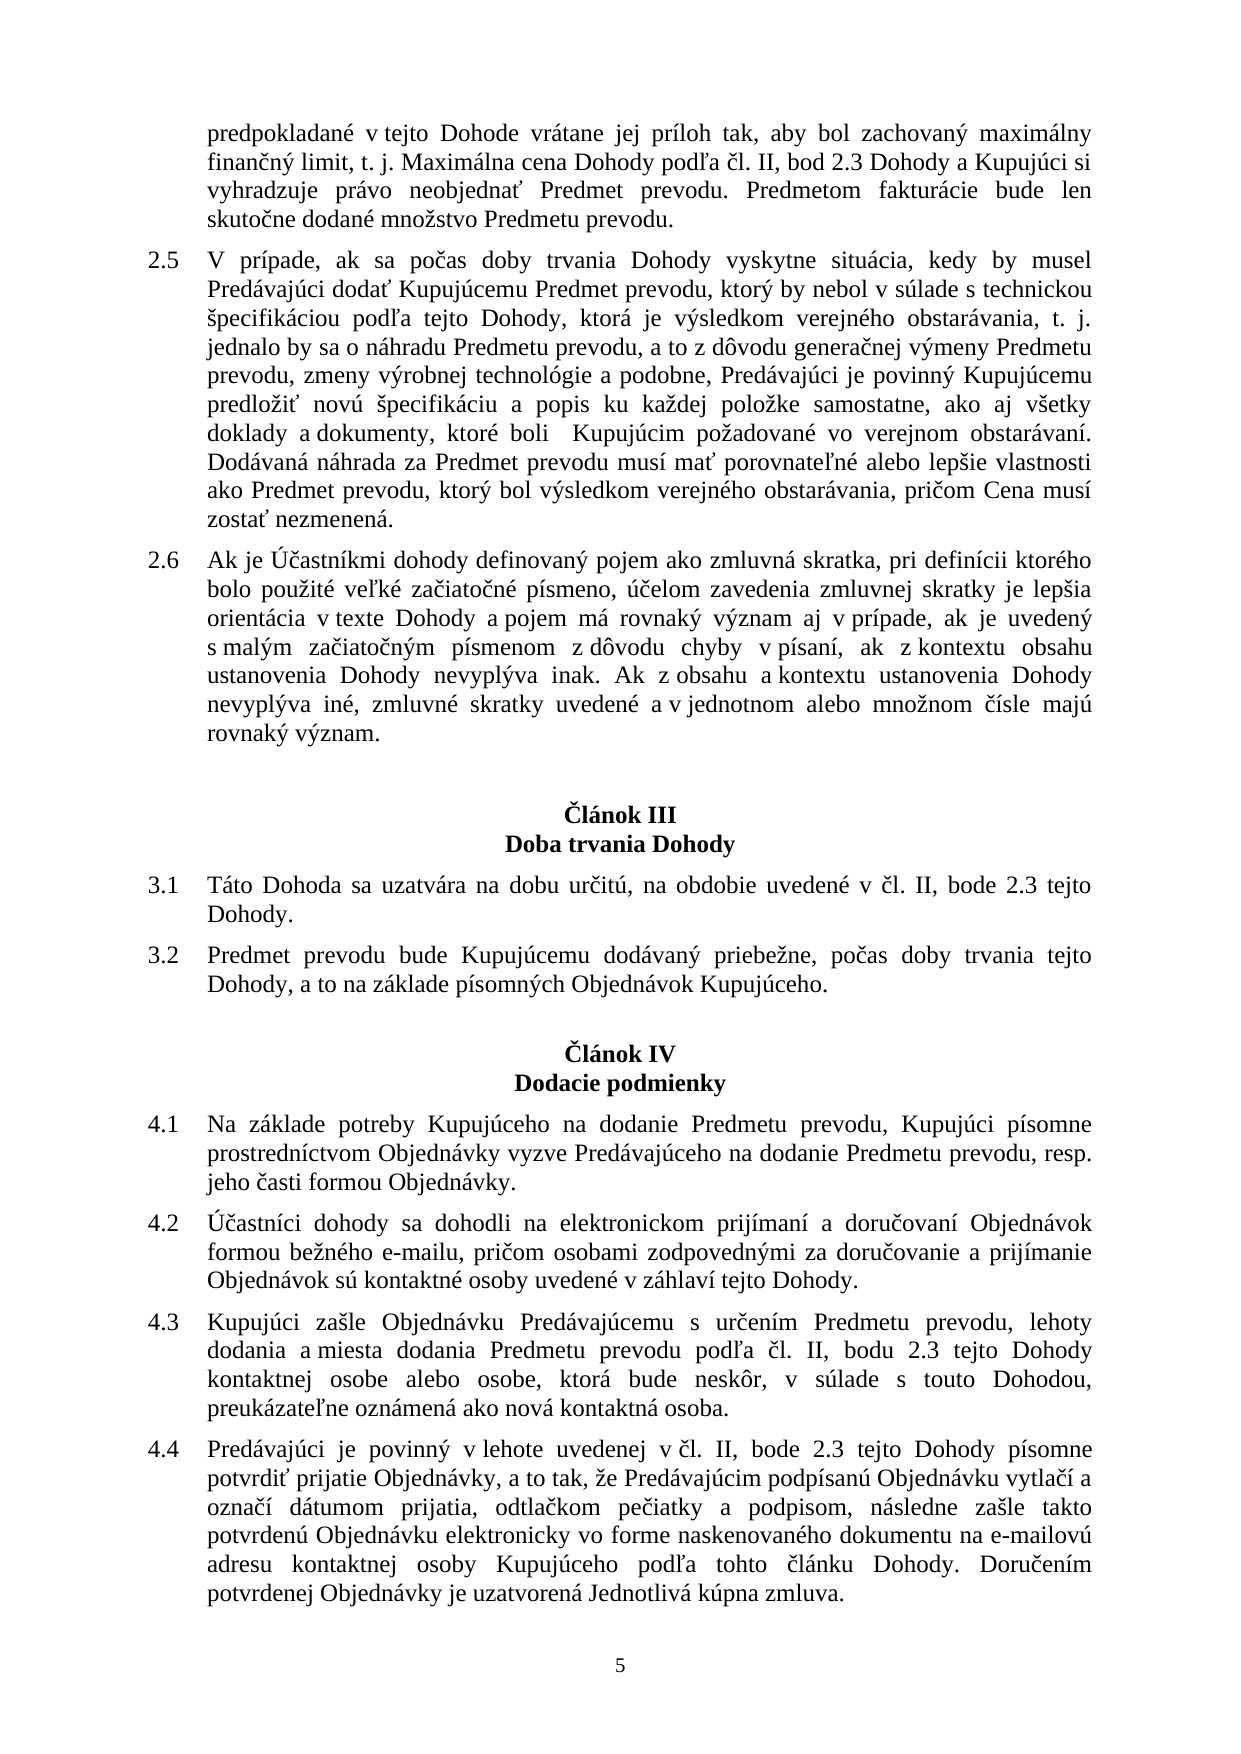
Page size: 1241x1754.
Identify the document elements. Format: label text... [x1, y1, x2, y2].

list V prípade, ak sa počas doby trvania Dohody vyskytne situácia, kedy by musel Predávajúci dodať Kupujúcemu Predmet prevodu, ktorý by nebol v súlade s technickou špecifikáciou podľa tejto Dohody, ktorá je výsledkom verejného obstarávania, t. j. jednalo by sa o náhradu Predmetu prevodu, a to z dôvodu generačnej výmeny Predmetu prevodu, zmeny výrobnej technológie a podobne, Predávajúci je povinný Kupujúcemu predložiť novú špecifikáciu a popis ku každej položke samostatne, ako aj všetky doklady a dokumenty, ktoré boli Kupujúcim požadované vo verejnom obstarávaní. Dodávaná náhrada za Predmet prevodu musí mať porovnateľné alebo lepšie vlastnosti ako Predmet prevodu, ktorý bol výsledkom verejného obstarávania, pričom Cena musí zostať nezmenená. [148, 246, 1092, 533]
list Predávajúci je povinný v lehote uvedenej v čl. II, bode 2.3 tejto Dohody písomne potvrdiť prijatie Objednávky, a to tak, že Predávajúcim podpísanú Objednávku vytlačí a označí dátumom prijatia, odtlačkom pečiatky a podpisom, následne zašle takto potvrdenú Objednávku elektronicky vo forme naskenovaného dokumentu na e-mailovú adresu kontaktnej osoby Kupujúceho podľa tohto článku Dohody. Doručením potvrdenej Objednávky je uzatvorená Jednotlivá kúpna zmluva. [148, 1434, 1092, 1607]
list Predmet prevodu bude Kupujúcemu dodávaný priebežne, počas doby trvania tejto Dohody, a to na základe písomných Objednávok Kupujúceho. [148, 941, 1092, 998]
text Dodacie podmienky [148, 1068, 1092, 1097]
list Na základe potreby Kupujúceho na dodanie Predmetu prevodu, Kupujúci písomne prostredníctvom Objednávky vyzve Predávajúceho na dodanie Predmetu prevodu, resp. jeho časti formou Objednávky. [148, 1109, 1092, 1196]
text Doba trvania Dohody [148, 829, 1092, 858]
list Ak je Účastníkmi dohody definovaný pojem ako zmluvná skratka, pri definícii ktorého bolo použité veľké začiatočné písmeno, účelom zavedenia zmluvnej skratky je lepšia orientácia v texte Dohody a pojem má rovnaký význam aj v prípade, ak je uvedený s malým začiatočným písmenom z dôvodu chyby v písaní, ak z kontextu obsahu ustanovenia Dohody nevyplýva inak. Ak z obsahu a kontextu ustanovenia Dohody nevyplýva iné, zmluvné skratky uvedené a v jednotnom alebo množnom čísle majú rovnaký význam. [148, 546, 1092, 747]
list Táto Dohoda sa uzatvára na dobu určitú, na obdobie uvedené v čl. II, bode 2.3 tejto Dohody. [148, 871, 1092, 928]
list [148, 118, 1092, 233]
list Kupujúci zašle Objednávku Predávajúcemu s určením Predmetu prevodu, lehoty dodania a miesta dodania Predmetu prevodu podľa čl. II, bodu 2.3 tejto Dohody kontaktnej osobe alebo osobe, ktorá bude neskôr, v súlade s touto Dohodou, preukázateľne oznámená ako nová kontaktná osoba. [148, 1307, 1092, 1422]
text Článok III [148, 801, 1092, 829]
text Článok IV [148, 1039, 1092, 1068]
list Účastníci dohody sa dohodli na elektronickom prijímaní a doručovaní Objednávok formou bežného e-mailu, pričom osobami zodpovednými za doručovanie a prijímanie Objednávok sú kontaktné osoby uvedené v záhlaví tejto Dohody. [148, 1208, 1092, 1294]
